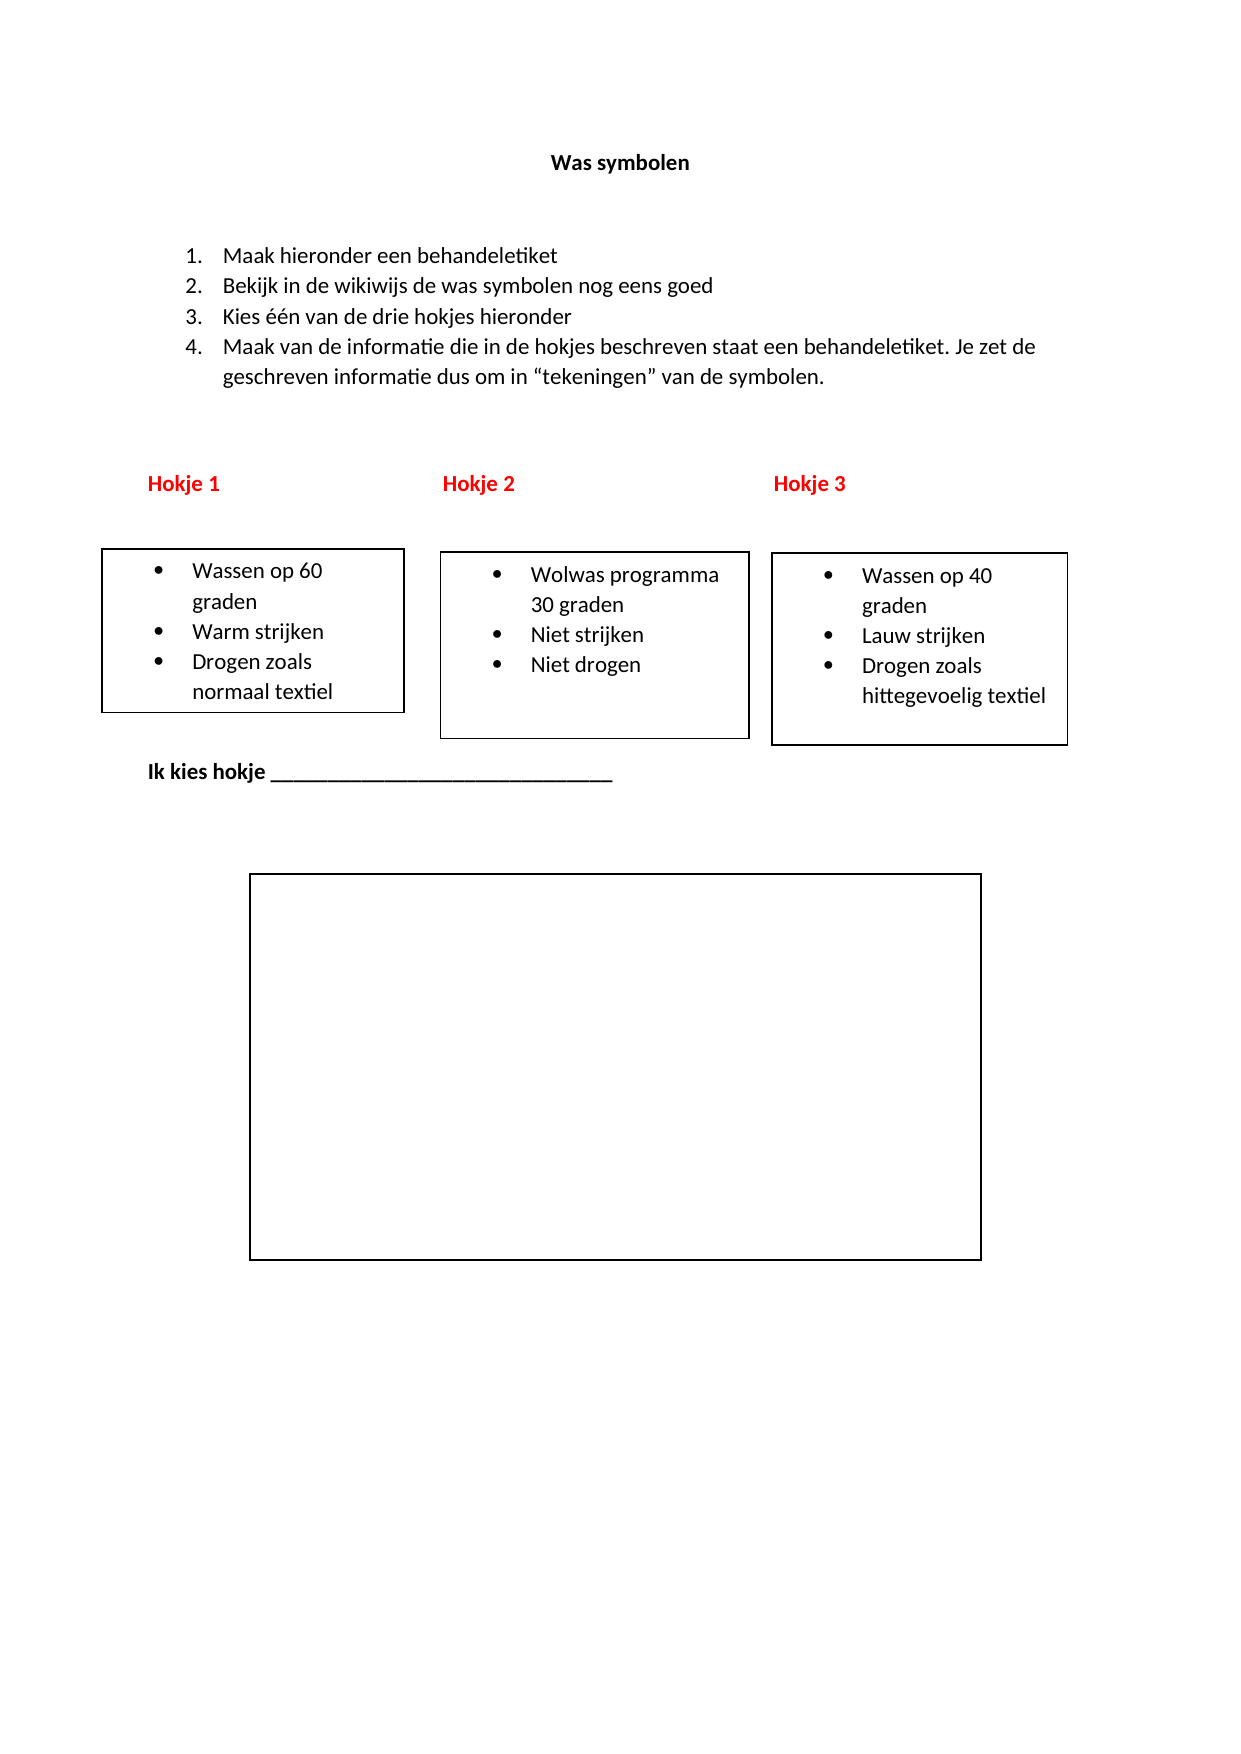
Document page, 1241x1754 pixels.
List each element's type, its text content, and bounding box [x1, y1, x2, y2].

list Bekijk in de wikiwijs de was symbolen nog eens goed [185, 272, 1093, 299]
list Maak hieronder een behandeletiket [185, 241, 1093, 269]
text Was symbolen [148, 148, 1093, 176]
list Kies één van de drie hokjes hieronder [185, 302, 1093, 330]
text Hokje 1 Hokje 2 Hokje 3 [148, 469, 1093, 497]
text Ik kies hokje ______________________________ [148, 610, 1093, 785]
list Maak van de informatie die in de hokjes beschreven staat een behandeletiket. Je zet de geschreven informatie dus om in “tekeningen” van de symbolen. [185, 332, 1093, 390]
